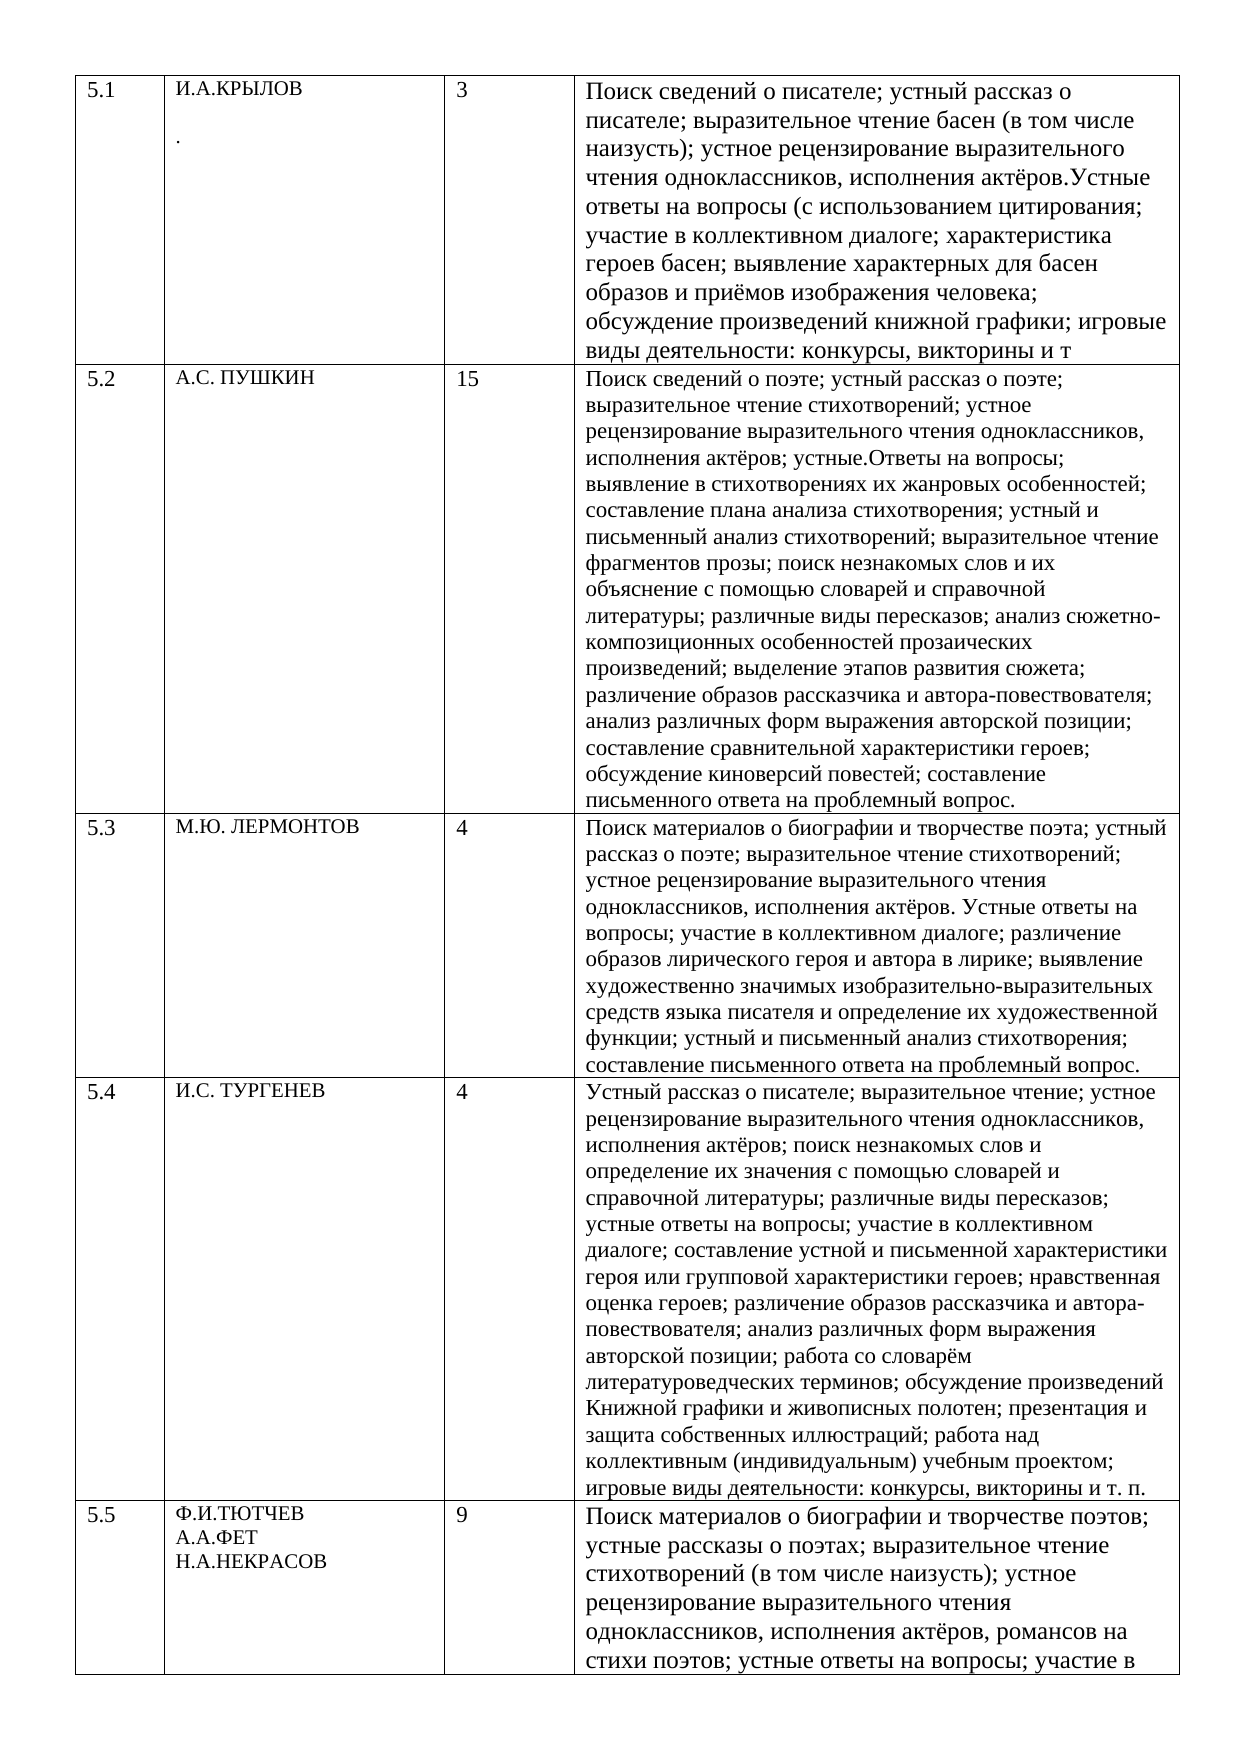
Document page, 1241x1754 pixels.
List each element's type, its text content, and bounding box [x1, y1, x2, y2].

table_cell 5.2 [76, 365, 164, 813]
table_cell 4 [445, 1078, 574, 1500]
table_cell И.С. ТУРГЕНЕВ [165, 1078, 444, 1500]
table_cell Поиск сведений о писателе; устный рассказ о писателе; выразительное чтение басен (в том числе наизусть); устное рецензирование выразительного чтения одноклассников, исполнения актёров.Устные ответы на вопросы (с использованием цитирования; участие в коллективном диалоге; характеристика героев басен; выявление характерных для басен образов и приёмов изображения человека; обсуждение произведений книжной графики; игровые виды деятельности: конкурсы, викторины и т [575, 76, 1179, 363]
table_cell 5.1 [76, 76, 164, 363]
table_cell 5.5 [76, 1501, 164, 1673]
table_cell 9 [445, 1501, 574, 1673]
table_cell Поиск сведений о поэте; устный рассказ о поэте; выразительное чтение стихотворений; устное рецензирование выразительного чтения одноклассников, исполнения актёров; устные.Ответы на вопросы; выявление в стихотворениях их жанровых особенностей; составление плана анализа стихотворения; устный и письменный анализ стихотворений; выразительное чтение фрагментов прозы; поиск незнакомых слов и их объяснение с помощью словарей и справочной литературы; различные виды пересказов; анализ сюжетно- композиционных особенностей прозаических произведений; выделение этапов развития сюжета; различение образов рассказчика и автора-повествователя; анализ различных форм выражения авторской позиции; составление сравнительной характеристики героев; обсуждение киноверсий повестей; составление письменного ответа на проблемный вопрос. [575, 365, 1179, 813]
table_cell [165, 1501, 444, 1673]
table_cell М.Ю. ЛЕРМОНТОВ [165, 814, 444, 1077]
table_cell И.А.КРЫЛОВ . [165, 76, 444, 363]
table_cell Поиск материалов о биографии и творчестве поэта; устный рассказ о поэте; выразительное чтение стихотворений; устное рецензирование выразительного чтения одноклассников, исполнения актёров. Устные ответы на вопросы; участие в коллективном диалоге; различение образов лирического героя и автора в лирике; выявление художественно значимых изобразительно-выразительных средств языка писателя и определение их художественной функции; устный и письменный анализ стихотворения; составление письменного ответа на проблемный вопрос. [575, 814, 1179, 1077]
table_cell 3 [445, 76, 574, 363]
table_cell Устный рассказ о писателе; выразительное чтение; устное рецензирование выразительного чтения одноклассников, исполнения актёров; поиск незнакомых слов и определение их значения с помощью словарей и справочной литературы; различные виды пересказов; устные ответы на вопросы; участие в коллективном диалоге; составление устной и письменной характеристики героя или групповой характеристики героев; нравственная оценка героев; различение образов рассказчика и автора-повествователя; анализ различных форм выражения авторской позиции; работа со словарём литературоведческих терминов; обсуждение произведений Книжной графики и живописных полотен; презентация и защита собственных иллюстраций; работа над коллективным (индивидуальным) учебным проектом; игровые виды деятельности: конкурсы, викторины и т. п. [575, 1078, 1179, 1500]
table_cell А.С. ПУШКИН [165, 365, 444, 813]
table_cell 15 [445, 365, 574, 813]
table_cell 5.4 [76, 1078, 164, 1500]
table_cell 5.3 [76, 814, 164, 1077]
table_cell 4 [445, 814, 574, 1077]
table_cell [575, 1501, 1179, 1673]
